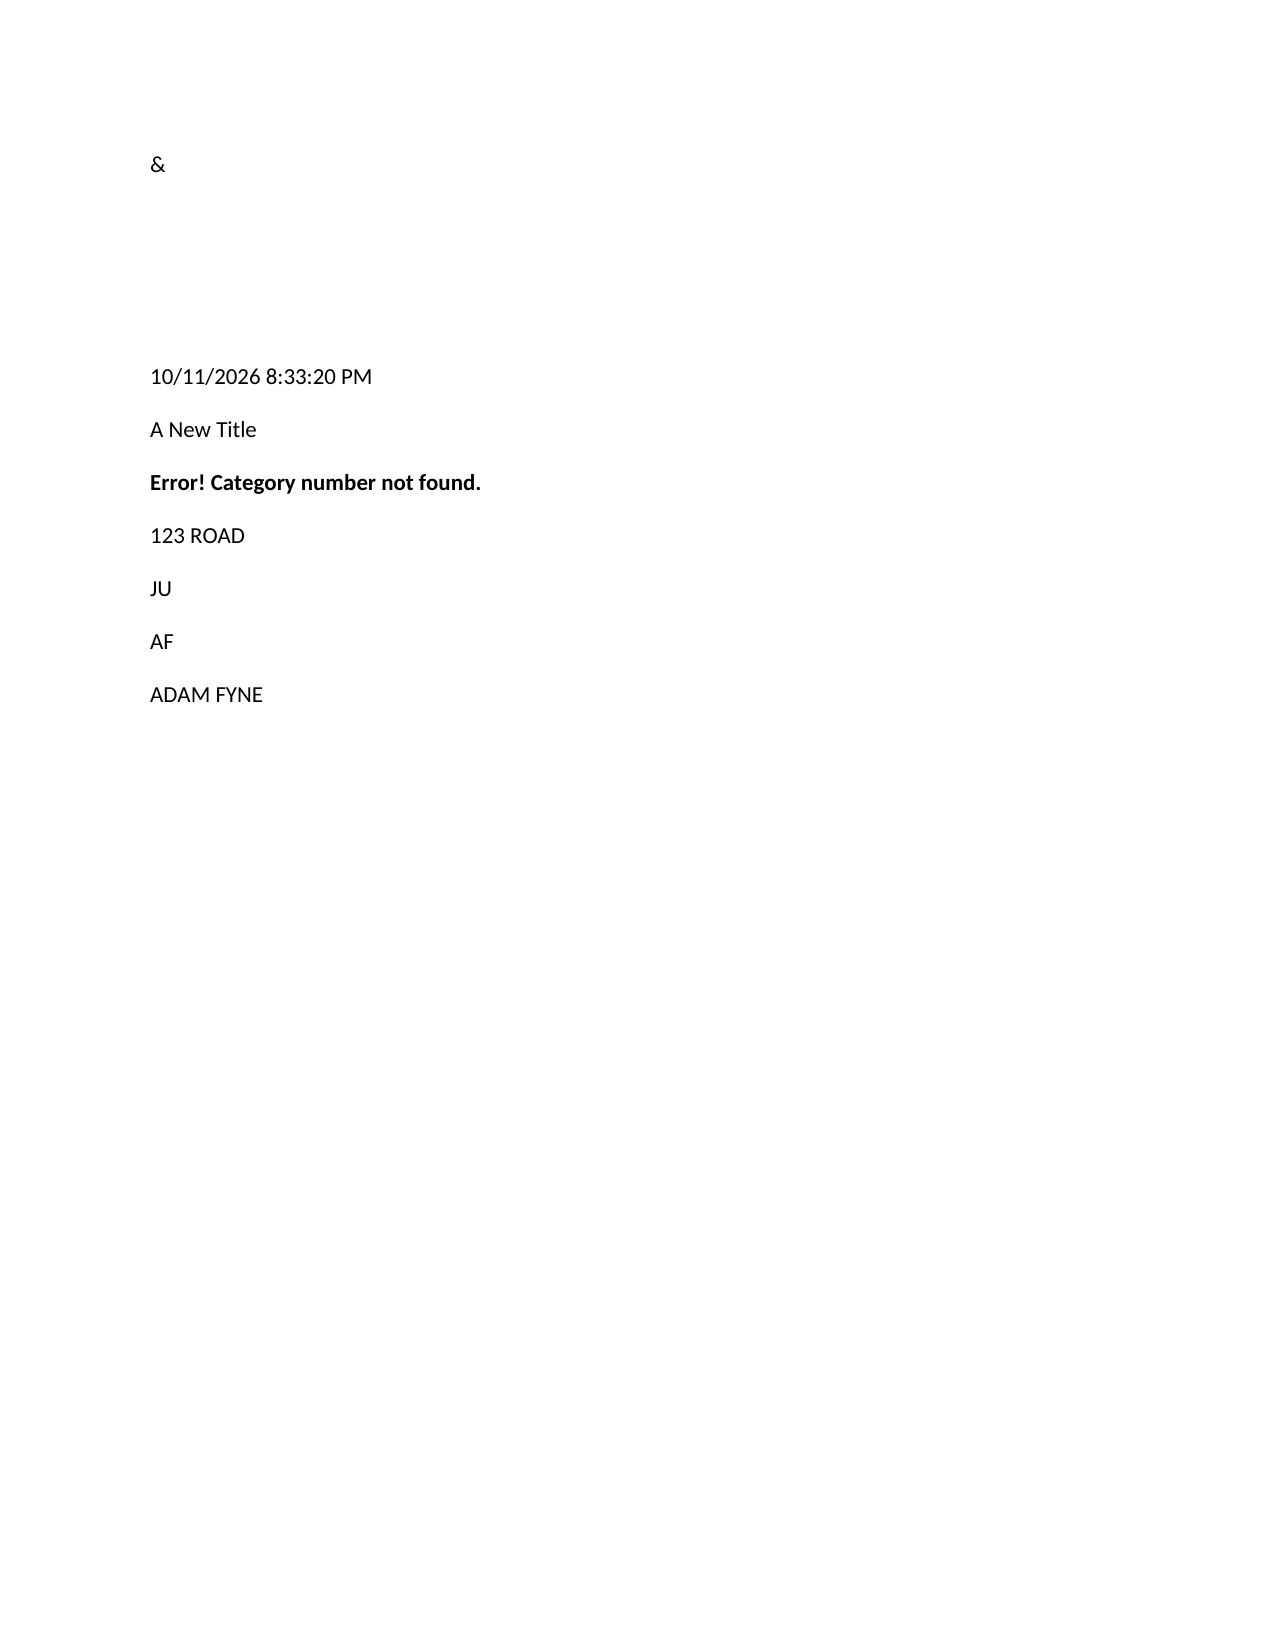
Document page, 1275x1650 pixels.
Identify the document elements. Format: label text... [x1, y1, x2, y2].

text ADAM FYNE [150, 680, 1125, 708]
text JU [150, 574, 1125, 602]
text 13/01/2025 10:05:07 AM [150, 362, 1125, 390]
text AF [150, 627, 1125, 655]
text Error! Category number not found. [150, 468, 1125, 496]
text A New Title [150, 415, 1125, 443]
text 123 ROAD [150, 521, 1125, 549]
